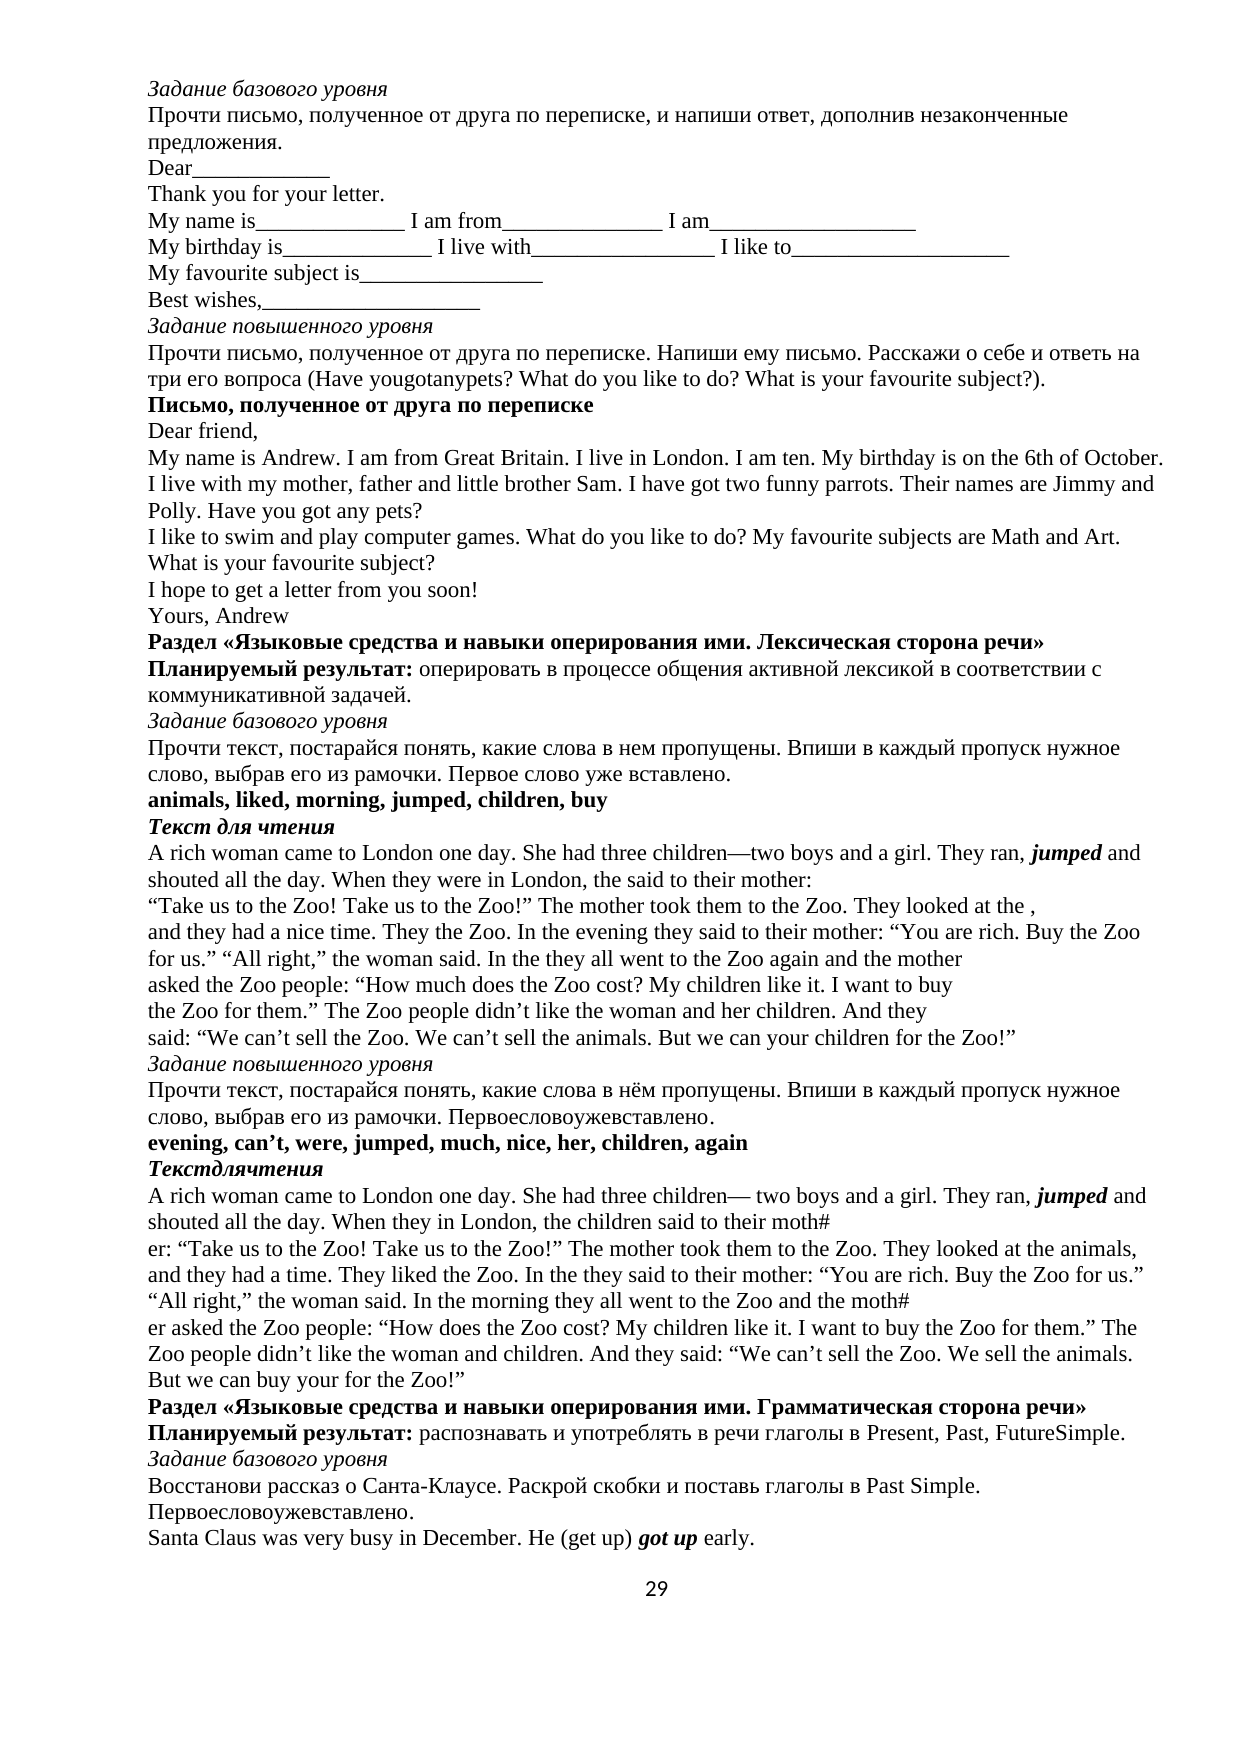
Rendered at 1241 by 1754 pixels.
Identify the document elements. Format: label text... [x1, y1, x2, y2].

text Best wishes,___________________ [148, 286, 1165, 312]
text er asked the Zoo people: “How does the Zoo cost? My children like it. I want to buy the Zoo for them.” The Zoo people didn’t like the woman and children. And they said: “We can’t sell the Zoo. We sell the animals. But we can buy your for the Zoo!” [148, 1314, 1165, 1393]
text Задание базового уровня [148, 707, 1165, 734]
text Santa Claus was very busy in December. He (get up) got up early. [148, 1524, 1165, 1551]
text the Zoo for them.” Тhe Zoo people didn’t like the woman and her children. And they [148, 997, 1165, 1024]
text Текстдлячтения [148, 1156, 1165, 1182]
text Письмо, полученное от друга по переписке [148, 391, 1165, 418]
text My birthday is_____________ I live with________________ I like to___________________ [148, 233, 1165, 259]
text Задание базового уровня [148, 75, 1165, 101]
text er: “Take us to the Zoo! Take us to the Zoo!” The mother took them to the Zoo. They looked at the animals, and they had a time. They liked the Zoo. In the they said to their mother: “You are rich. Buy the Zoo for us.” “All right,” the woman said. In the morning they all went to the Zoo and the moth# [148, 1234, 1165, 1314]
text A rich woman came to London one day. She had three children— two boys and a girl. They ran, jumped and shouted all the day. When they in London, the children said to their moth# [148, 1182, 1165, 1234]
text Yours, Andrew [148, 602, 1165, 628]
text Восстанови рассказ о Санта-Клаусе. Раскрой скобки и поставь глаголы в Past Simple. Первоесловоужевставлено. [148, 1472, 1165, 1524]
text A rich woman came to London one day. She had three children—two boys and a girl. They ran, jumped and shouted all the day. When they were in London, the said to their mother: [148, 839, 1165, 892]
text I hope to get a letter from you soon! [148, 576, 1165, 602]
text My name is_____________ I am from______________ I am__________________ [148, 207, 1165, 233]
text Раздел «Языковые средства и навыки оперирования ими. Грамматическая сторона речи» [148, 1393, 1165, 1419]
text Thank you for your letter. [148, 180, 1165, 207]
text Dear____________ [148, 154, 1165, 180]
text evening, can’t, were, jumped, much, nice, her, children, again [148, 1129, 1165, 1156]
text Прочти текст, постарайся понять, какие слова в нем пропущены. Впиши в каждый пропуск нужное слово, выбрав его из рамочки. Первое слово уже вставлено. [148, 734, 1165, 787]
text Dear friend, [148, 418, 1165, 444]
text Задание повышенного уровня [148, 1050, 1165, 1076]
text “Take us to the Zoo! Take us to the Zoo!” The mother took them to the Zoo. They looked at the , [148, 892, 1165, 918]
text My favourite subject is________________ [148, 259, 1165, 286]
text Планируемый результат: распознавать и употреблять в речи глаголы в Present, Past, FutureSimple. [148, 1419, 1165, 1445]
text Раздел «Языковые средства и навыки оперирования ими. Лексическая сторона речи» [148, 628, 1165, 655]
text animals, liked, morning, jumped, children, buy [148, 787, 1165, 813]
text I like to swim and play computer games. What do you like to do? My favourite subjects are Math and Art. What is your favourite subject? [148, 523, 1165, 576]
text said: “We can’t sell the Zoo. We can’t sell the animals. But we can your children for the Zoo!” [148, 1024, 1165, 1050]
text Задание базового уровня [148, 1445, 1165, 1472]
text My name is Andrew. I am from Great Britain. I live in London. I am ten. My birthday is on the 6th of October. I live with my mother, father and little brother Sam. I have got two funny parrots. Their names are Jimmy and Polly. Have you got any pets? [148, 444, 1165, 523]
text and they had a nice time. They the Zoo. In the evening they said to their mother: “You are rich. Buy the Zoo for us.” “All right,” the woman said. In the they all went to the Zoo again and the mother [148, 918, 1165, 971]
text Задание повышенного уровня [148, 312, 1165, 338]
text asked the Zoo people: “How much does the Zoo cost? My children like it. I want to buy [148, 971, 1165, 997]
text Прочти текст, постарайся понять, какие слова в нём пропущены. Впиши в каждый пропуск нужное слово, выбрав его из рамочки. Первоесловоужевставлено. [148, 1076, 1165, 1129]
text Планируемый результат: оперировать в процессе общения активной лексикой в соответствии с коммуникативной задачей. [148, 655, 1165, 707]
text Прочти письмо, полученное от друга по переписке. Напиши ему письмо. Расскажи о себе и ответь на три его вопроса (Have yougotanypets? What do you like to do? What is your favourite subject?). [148, 338, 1165, 391]
text Прочти письмо, полученное от друга по переписке, и напиши ответ, дополнив незаконченные предложения. [148, 101, 1165, 154]
text Текст для чтения [148, 813, 1165, 839]
